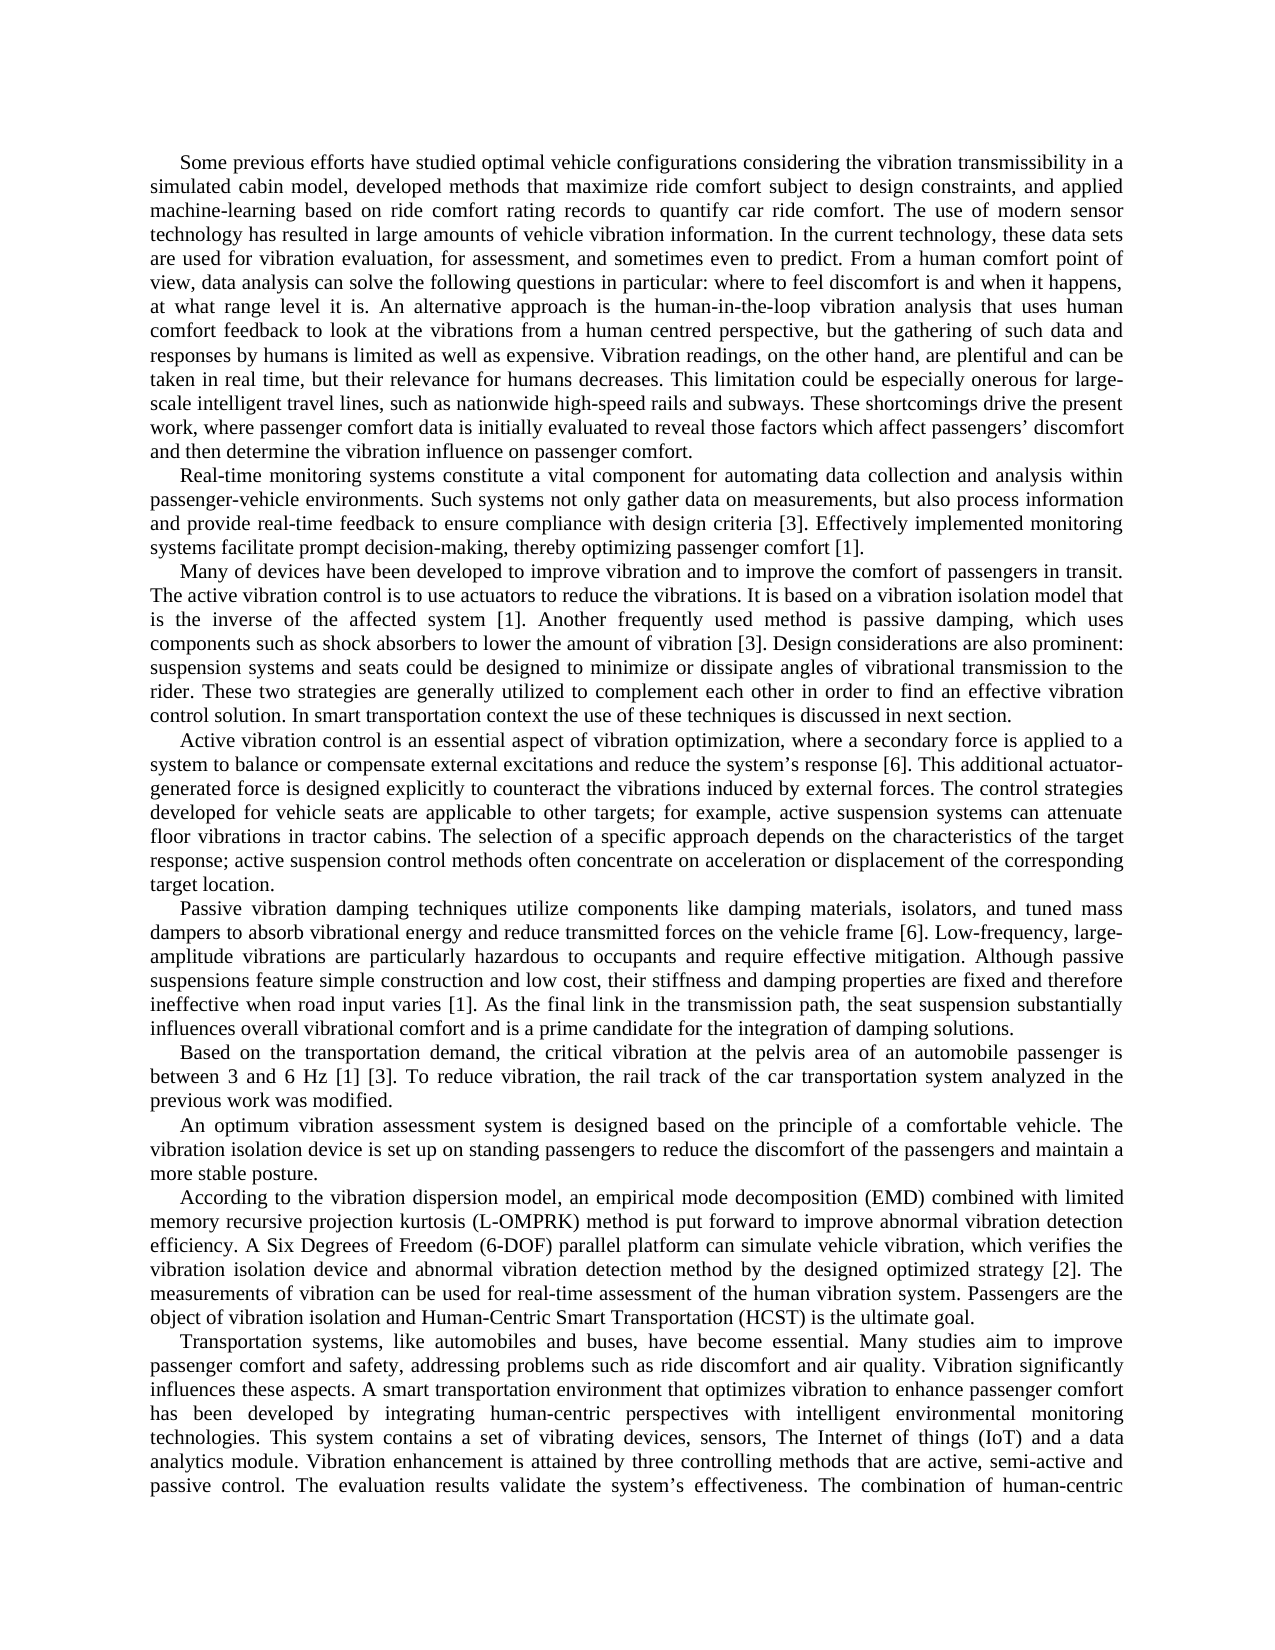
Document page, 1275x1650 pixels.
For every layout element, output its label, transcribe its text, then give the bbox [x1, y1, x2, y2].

list An optimum vibration assessment system is designed based on the principle of a comfortable vehicle. The vibration isolation device is set up on standing passengers to reduce the discomfort of the passengers and maintain a more stable posture. [150, 1112, 1125, 1185]
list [150, 1329, 1125, 1497]
list Based on the transportation demand, the critical vibration at the pelvis area of an automobile passenger is between 3 and 6 Hz [1] [3]. To reduce vibration, the rail track of the car transportation system analyzed in the previous work was modified. [150, 1040, 1125, 1112]
list According to the vibration dispersion model, an empirical mode decomposition (EMD) combined with limited memory recursive projection kurtosis (L-OMPRK) method is put forward to improve abnormal vibration detection efficiency. A Six Degrees of Freedom (6-DOF) parallel platform can simulate vehicle vibration, which verifies the vibration isolation device and abnormal vibration detection method by the designed optimized strategy [2]. The measurements of vibration can be used for real-time assessment of the human vibration system. Passengers are the object of vibration isolation and Human-Centric Smart Transportation (HCST) is the ultimate goal. [150, 1185, 1125, 1329]
list Active vibration control is an essential aspect of vibration optimization, where a secondary force is applied to a system to balance or compensate external excitations and reduce the system’s response [6]. This additional actuator-generated force is designed explicitly to counteract the vibrations induced by external forces. The control strategies developed for vehicle seats are applicable to other targets; for example, active suspension systems can attenuate floor vibrations in tractor cabins. The selection of a specific approach depends on the characteristics of the target response; active suspension control methods often concentrate on acceleration or displacement of the corresponding target location. [150, 727, 1125, 896]
list Real-time monitoring systems constitute a vital component for automating data collection and analysis within passenger-vehicle environments. Such systems not only gather data on measurements, but also process information and provide real-time feedback to ensure compliance with design criteria [3]. Effectively implemented monitoring systems facilitate prompt decision-making, thereby optimizing passenger comfort [1]. [150, 463, 1125, 559]
list Many of devices have been developed to improve vibration and to improve the comfort of passengers in transit. The active vibration control is to use actuators to reduce the vibrations. It is based on a vibration isolation model that is the inverse of the affected system [1]. Another frequently used method is passive damping, which uses components such as shock absorbers to lower the amount of vibration [3]. Design considerations are also prominent: suspension systems and seats could be designed to minimize or dissipate angles of vibrational transmission to the rider. These two strategies are generally utilized to complement each other in order to find an effective vibration control solution. In smart transportation context the use of these techniques is discussed in next section. [150, 559, 1125, 727]
list Some previous efforts have studied optimal vehicle configurations considering the vibration transmissibility in a simulated cabin model, developed methods that maximize ride comfort subject to design constraints, and applied machine-learning based on ride comfort rating records to quantify car ride comfort. The use of modern sensor technology has resulted in large amounts of vehicle vibration information. In the current technology, these data sets are used for vibration evaluation, for assessment, and sometimes even to predict. From a human comfort point of view, data analysis can solve the following questions in particular: where to feel discomfort is and when it happens, at what range level it is. An alternative approach is the human-in-the-loop vibration analysis that uses human comfort feedback to look at the vibrations from a human centred perspective, but the gathering of such data and responses by humans is limited as well as expensive. Vibration readings, on the other hand, are plentiful and can be taken in real time, but their relevance for humans decreases. This limitation could be especially onerous for large-scale intelligent travel lines, such as nationwide high-speed rails and subways. These shortcomings drive the present work, where passenger comfort data is initially evaluated to reveal those factors which affect passengers’ discomfort and then determine the vibration influence on passenger comfort. [150, 150, 1125, 463]
list Passive vibration damping techniques utilize components like damping materials, isolators, and tuned mass dampers to absorb vibrational energy and reduce transmitted forces on the vehicle frame [6]. Low-frequency, large-amplitude vibrations are particularly hazardous to occupants and require effective mitigation. Although passive suspensions feature simple construction and low cost, their stiffness and damping properties are fixed and therefore ineffective when road input varies [1]. As the final link in the transmission path, the seat suspension substantially influences overall vibrational comfort and is a prime candidate for the integration of damping solutions. [150, 896, 1125, 1040]
